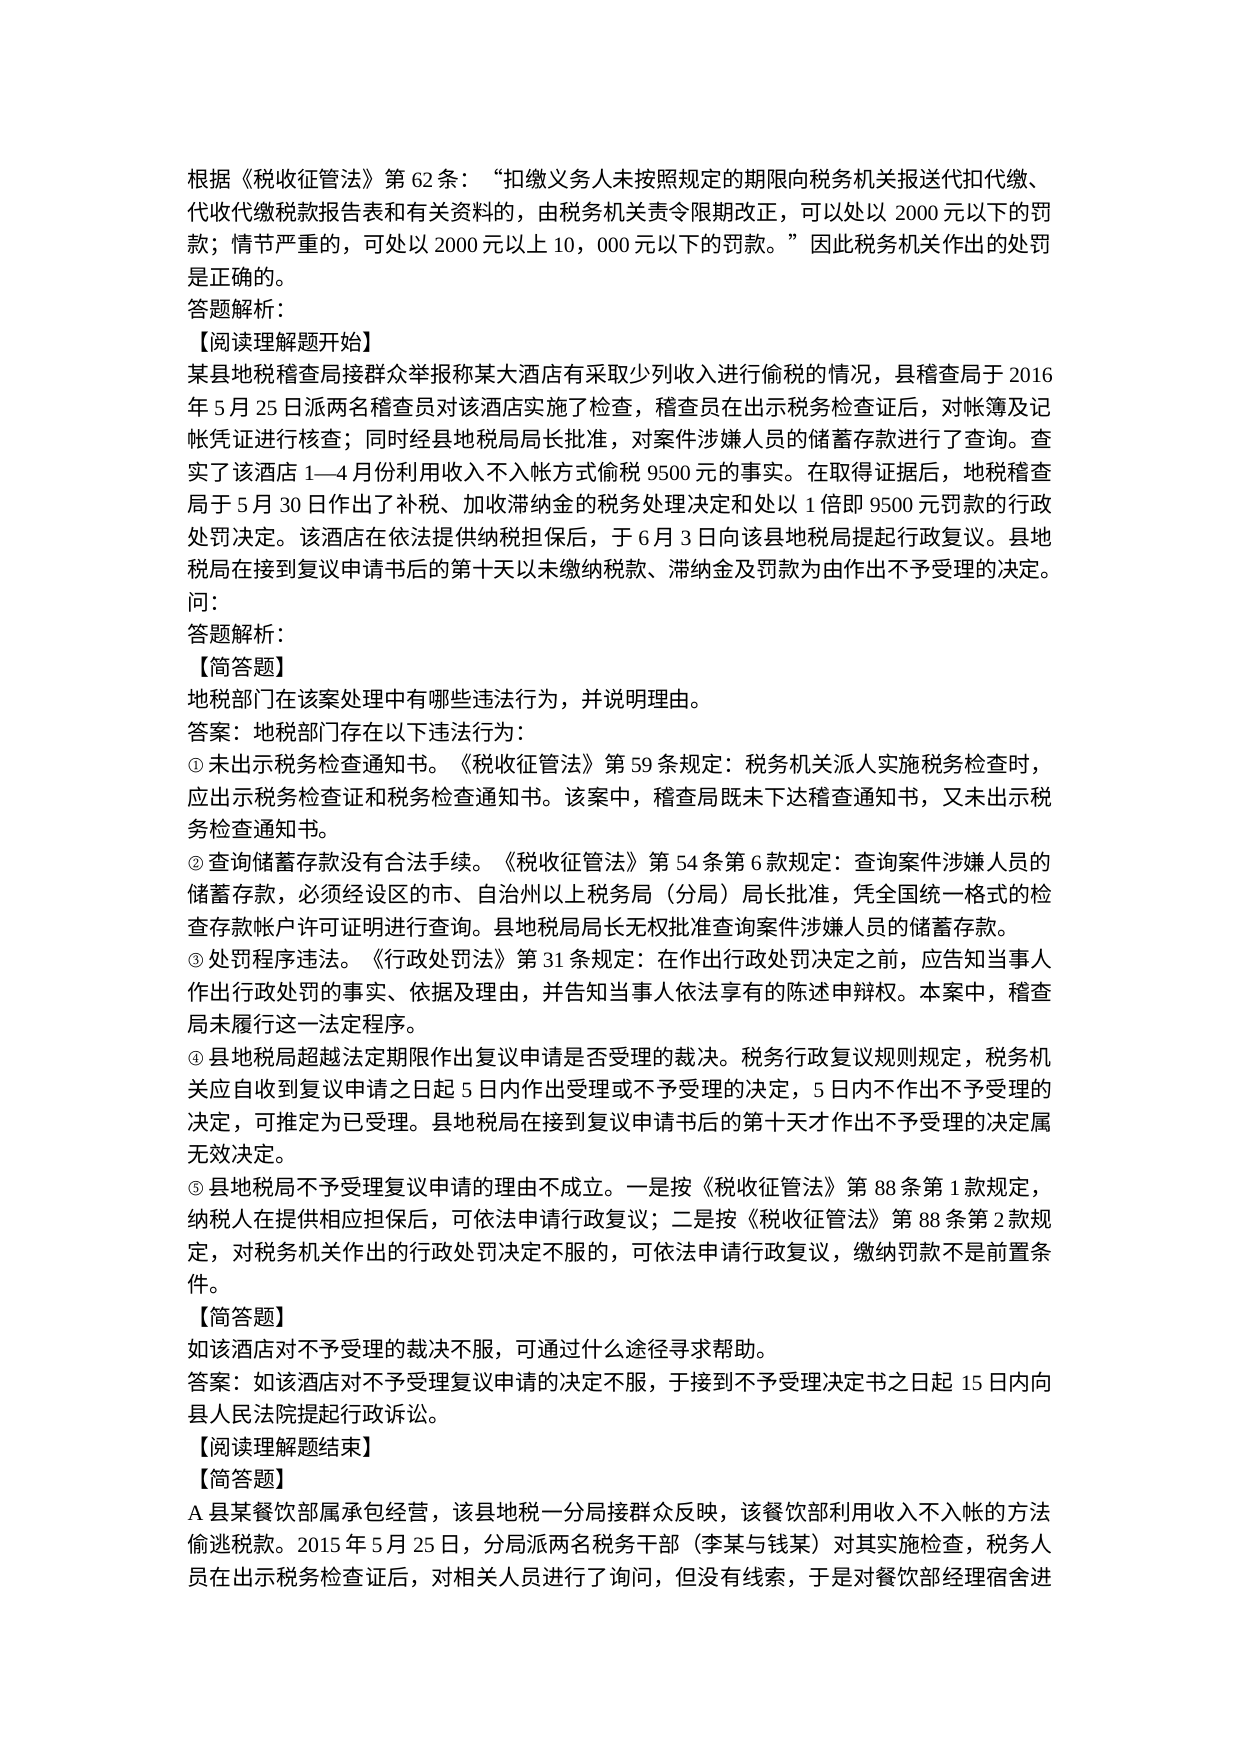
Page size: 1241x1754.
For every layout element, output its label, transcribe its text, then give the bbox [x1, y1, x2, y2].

text 【简答题】 [187, 649, 1053, 682]
text 答案：如该酒店对不予受理复议申请的决定不服，于接到不予受理决定书之日起15日内向县人民法院提起行政诉讼。 [187, 1364, 1053, 1429]
text 答题解析： [187, 617, 1053, 649]
text 答案：地税部门存在以下违法行为： [187, 714, 1053, 747]
text ⑤县地税局不予受理复议申请的理由不成立。一是按《税收征管法》第88条第1款规定，纳税人在提供相应担保后，可依法申请行政复议；二是按《税收征管法》第88条第2款规定，对税务机关作出的行政处罚决定不服的，可依法申请行政复议，缴纳罚款不是前置条件。 [187, 1169, 1053, 1299]
text 如该酒店对不予受理的裁决不服，可通过什么途径寻求帮助。 [187, 1332, 1053, 1364]
text ③处罚程序违法。《行政处罚法》第31条规定：在作出行政处罚决定之前，应告知当事人作出行政处罚的事实、依据及理由，并告知当事人依法享有的陈述申辩权。本案中，稽查局未履行这一法定程序。 [187, 942, 1053, 1039]
text 问： [187, 584, 1053, 617]
text 【阅读理解题开始】 [187, 324, 1053, 357]
text ②查询储蓄存款没有合法手续。《税收征管法》第54条第6款规定：查询案件涉嫌人员的储蓄存款，必须经设区的市、自治州以上税务局（分局）局长批准，凭全国统一格式的检查存款帐户许可证明进行查询。县地税局局长无权批准查询案件涉嫌人员的储蓄存款。 [187, 844, 1053, 942]
text 【简答题】 [187, 1462, 1053, 1494]
text 某县地税稽查局接群众举报称某大酒店有采取少列收入进行偷税的情况，县稽查局于2016年5月25日派两名稽查员对该酒店实施了检查，稽查员在出示税务检查证后，对帐簿及记帐凭证进行核查；同时经县地税局局长批准，对案件涉嫌人员的储蓄存款进行了查询。查实了该酒店1—4月份利用收入不入帐方式偷税9500元的事实。在取得证据后，地税稽查局于5月30日作出了补税、加收滞纳金的税务处理决定和处以1倍即9500元罚款的行政处罚决定。该酒店在依法提供纳税担保后，于6月3日向该县地税局提起行政复议。县地税局在接到复议申请书后的第十天以未缴纳税款、滞纳金及罚款为由作出不予受理的决定。 [187, 357, 1053, 584]
text 【阅读理解题结束】 [187, 1429, 1053, 1462]
text 地税部门在该案处理中有哪些违法行为，并说明理由。 [187, 682, 1053, 714]
text ④县地税局超越法定期限作出复议申请是否受理的裁决。税务行政复议规则规定，税务机关应自收到复议申请之日起5日内作出受理或不予受理的决定，5日内不作出不予受理的决定，可推定为已受理。县地税局在接到复议申请书后的第十天才作出不予受理的决定属无效决定。 [187, 1039, 1053, 1169]
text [187, 1494, 1053, 1592]
text 答题解析： [187, 292, 1053, 324]
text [187, 162, 1053, 292]
text 【简答题】 [187, 1299, 1053, 1332]
text ①未出示税务检查通知书。《税收征管法》第59条规定：税务机关派人实施税务检查时，应出示税务检查证和税务检查通知书。该案中，稽查局既未下达稽查通知书，又未出示税务检查通知书。 [187, 747, 1053, 844]
